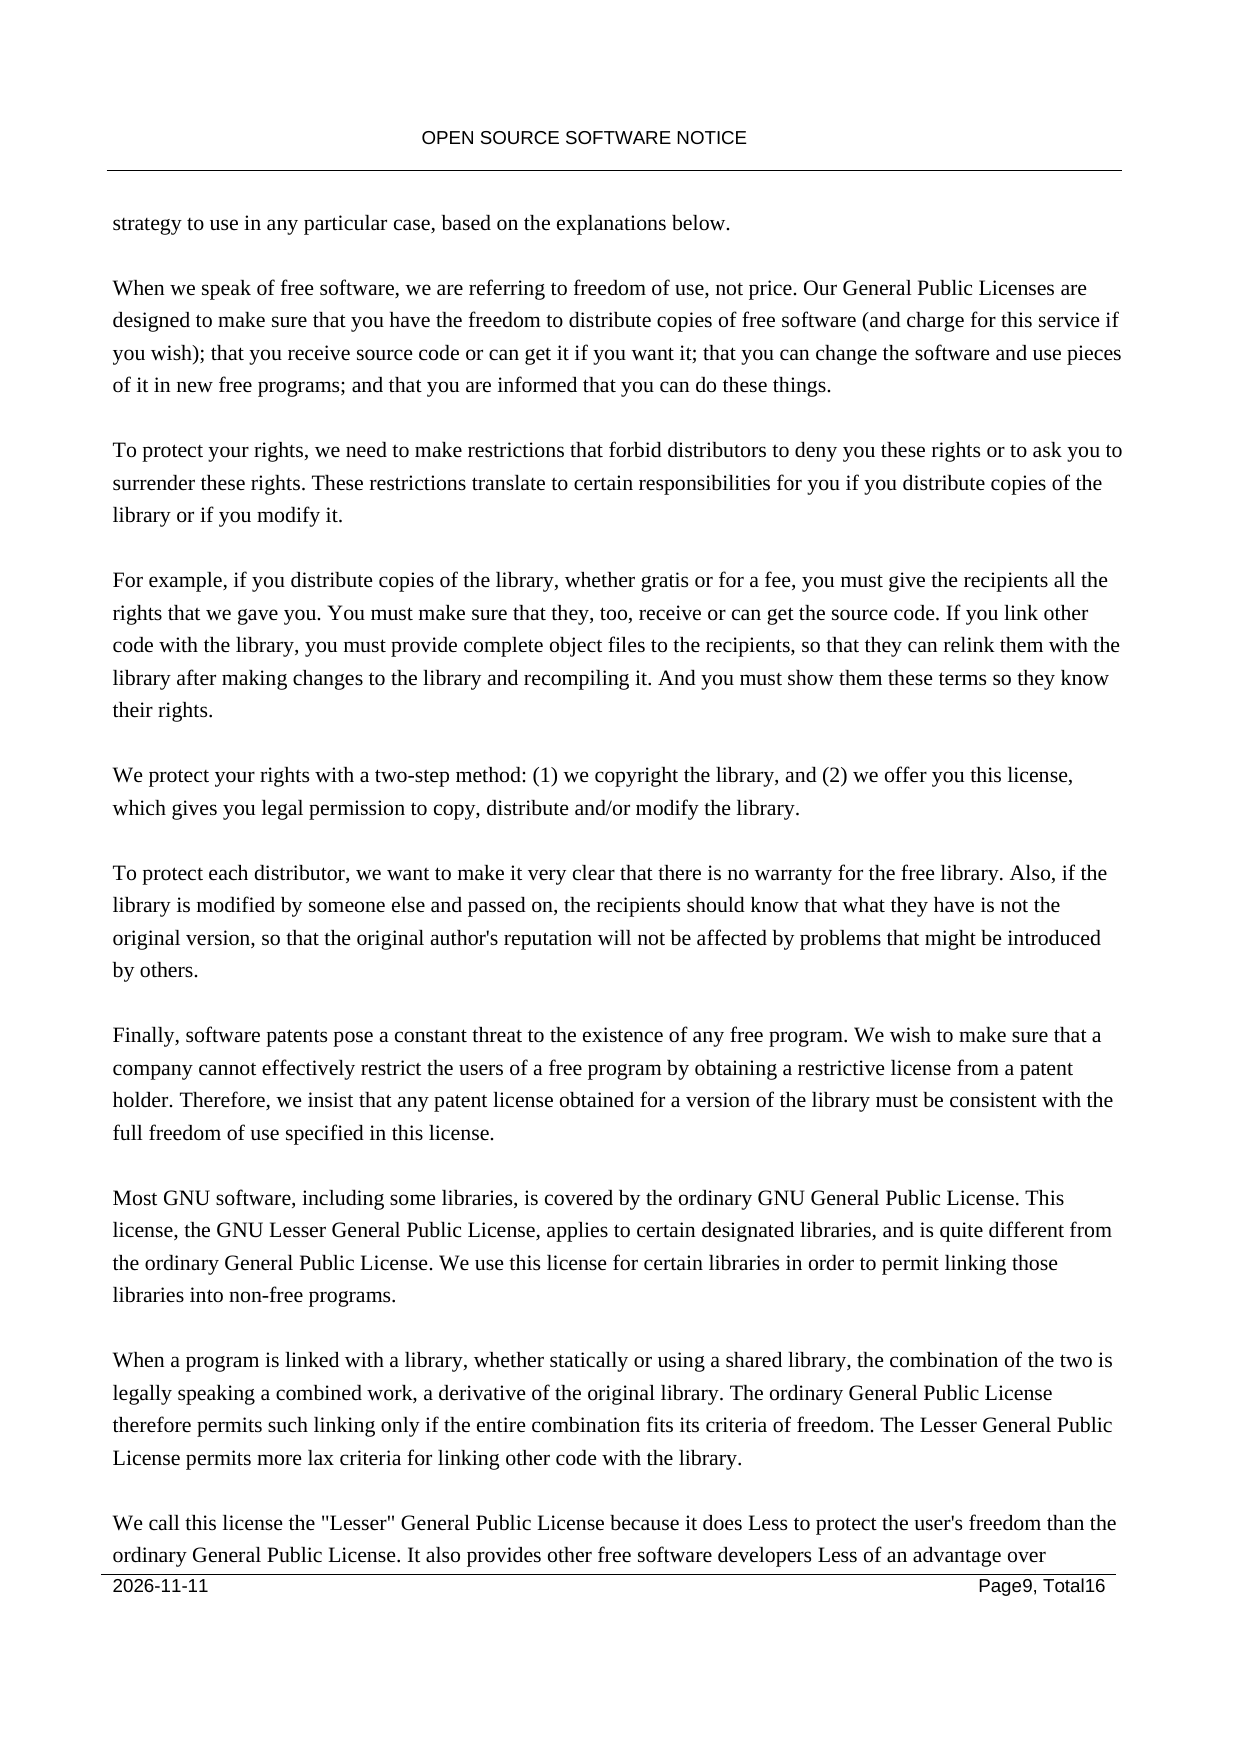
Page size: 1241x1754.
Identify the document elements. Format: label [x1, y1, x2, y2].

text [112, 206, 1128, 1571]
